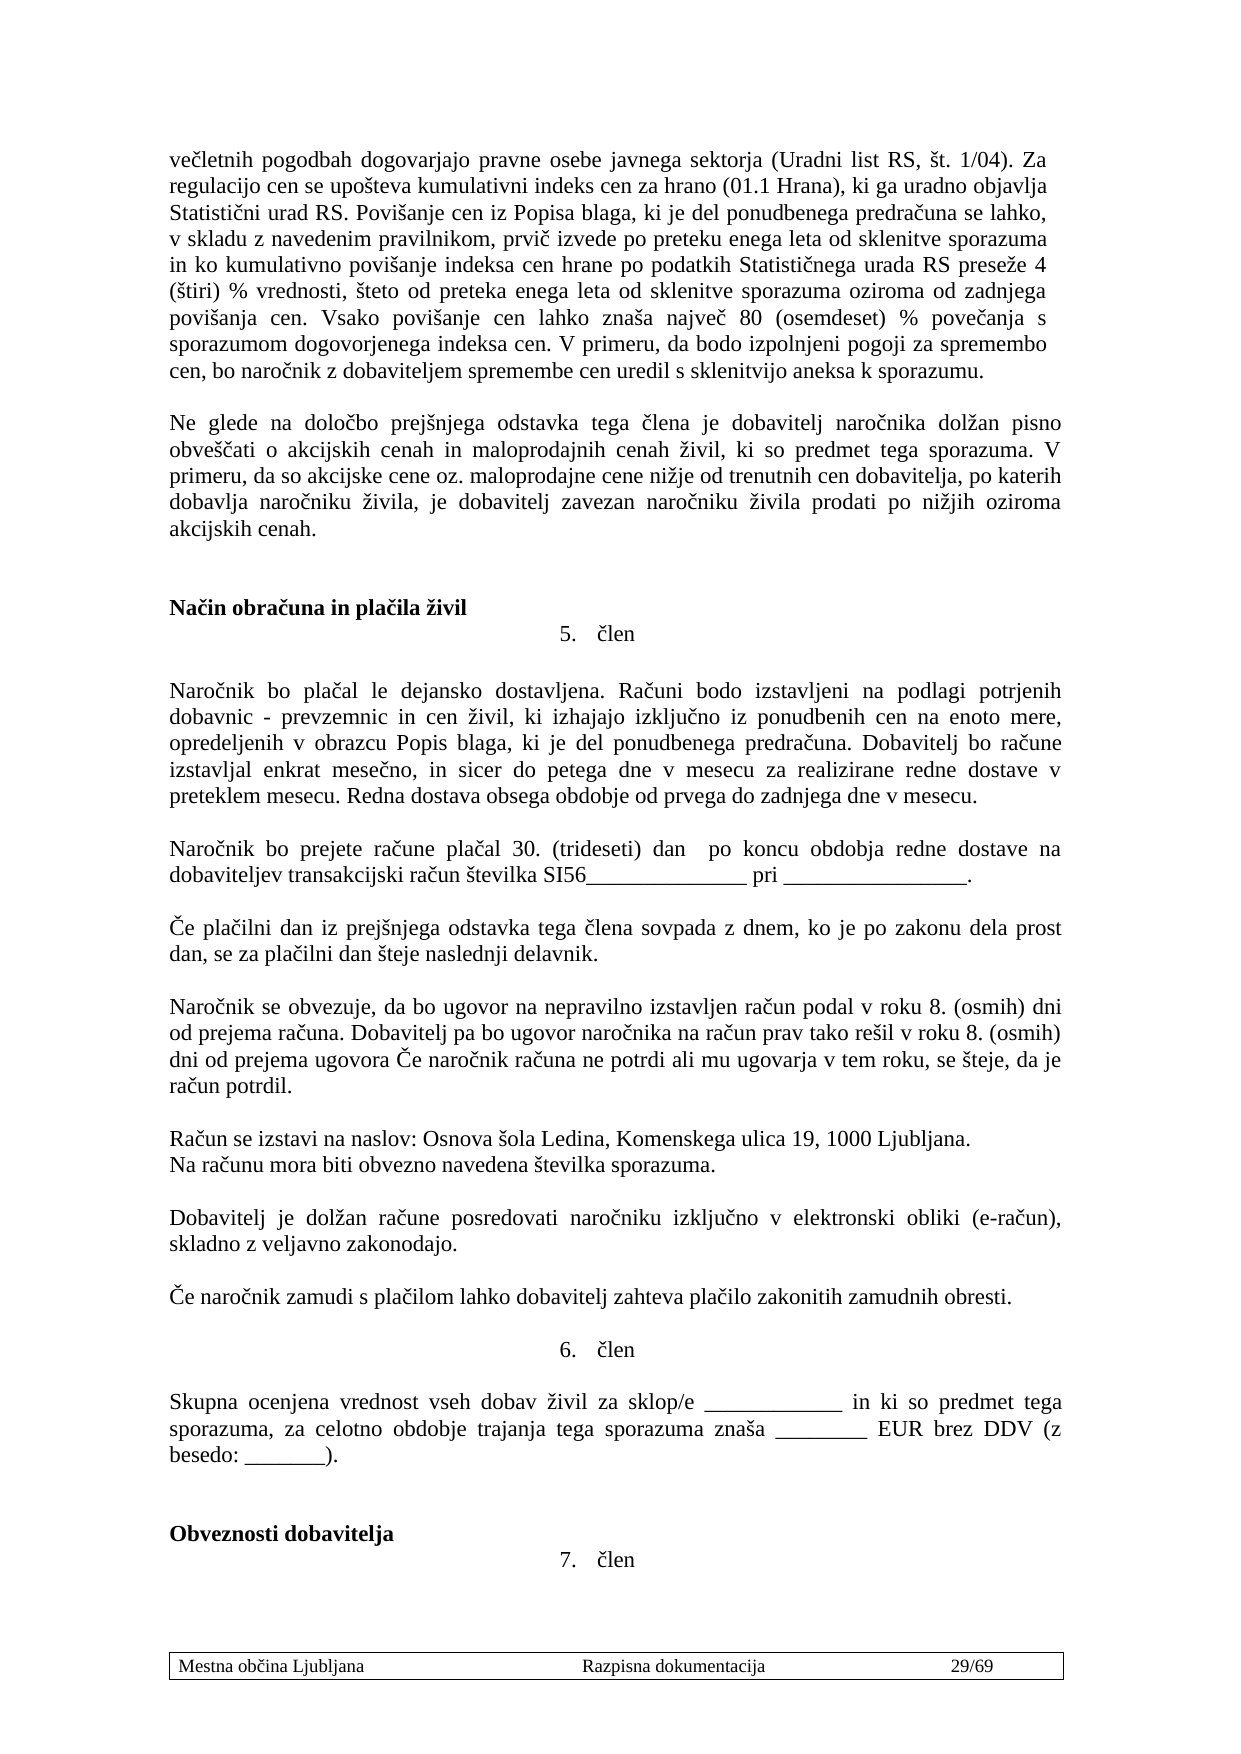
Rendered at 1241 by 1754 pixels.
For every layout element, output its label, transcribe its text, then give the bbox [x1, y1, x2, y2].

text Naročnik bo plačal le dejansko dostavljena. Računi bodo izstavljeni na podlagi potrjenih dobavnic - prevzemnic in cen živil, ki izhajajo izključno iz ponudbenih cen na enoto mere, opredeljenih v obrazcu Popis blaga, ki je del ponudbenega predračuna. Dobavitelj bo račune izstavljal enkrat mesečno, in sicer do petega dne v mesecu za realizirane redne dostave v preteklem mesecu. Redna dostava obsega obdobje od prvega do zadnjega dne v mesecu. [169, 677, 1063, 808]
text Naročnik se obvezuje, da bo ugovor na nepravilno izstavljen račun podal v roku 8. (osmih) dni od prejema računa. Dobavitelj pa bo ugovor naročnika na račun prav tako rešil v roku 8. (osmih) dni od prejema ugovora Če naročnik računa ne potrdi ali mu ugovarja v tem roku, se šteje, da je račun potrdil. [169, 993, 1063, 1098]
text Način obračuna in plačila živil [169, 594, 1063, 620]
text Račun se izstavi na naslov: Osnova šola Ledina, Komenskega ulica 19, 1000 Ljubljana. [169, 1125, 1063, 1151]
text Naročnik bo prejete račune plačal 30. (trideseti) dan po koncu obdobja redne dostave na dobaviteljev transakcijski račun številka SI56______________ pri ________________. [169, 835, 1063, 888]
text Na računu mora biti obvezno navedena številka sporazuma. [169, 1151, 1063, 1177]
text Skupna ocenjena vrednost vseh dobav živil za sklop/e ____________ in ki so predmet tega sporazuma, za celotno obdobje trajanja tega sporazuma znaša ________ EUR brez DDV (z besedo: _______). [169, 1388, 1063, 1467]
list člen [132, 620, 1063, 647]
text Dobavitelj je dolžan račune posredovati naročniku izključno v elektronski obliki (e-račun), skladno z veljavno zakonodajo. [169, 1204, 1063, 1257]
text Če plačilni dan iz prejšnjega odstavka tega člena sovpada z dnem, ko je po zakonu dela prost dan, se za plačilni dan šteje naslednji delavnik. [169, 914, 1063, 967]
text Ne glede na določbo prejšnjega odstavka tega člena je dobavitelj naročnika dolžan pisno obveščati o akcijskih cenah in maloprodajnih cenah živil, ki so predmet tega sporazuma. V primeru, da so akcijske cene oz. maloprodajne cene nižje od trenutnih cen dobavitelja, po katerih dobavlja naročniku živila, je dobavitelj zavezan naročniku živila prodati po nižjih oziroma akcijskih cenah. [169, 409, 1063, 541]
text Če naročnik zamudi s plačilom lahko dobavitelj zahteva plačilo zakonitih zamudnih obresti. [169, 1283, 1063, 1309]
list člen [132, 1336, 1063, 1362]
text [169, 146, 1048, 383]
list člen [132, 1546, 1063, 1573]
text Obveznosti dobavitelja [169, 1520, 1063, 1546]
